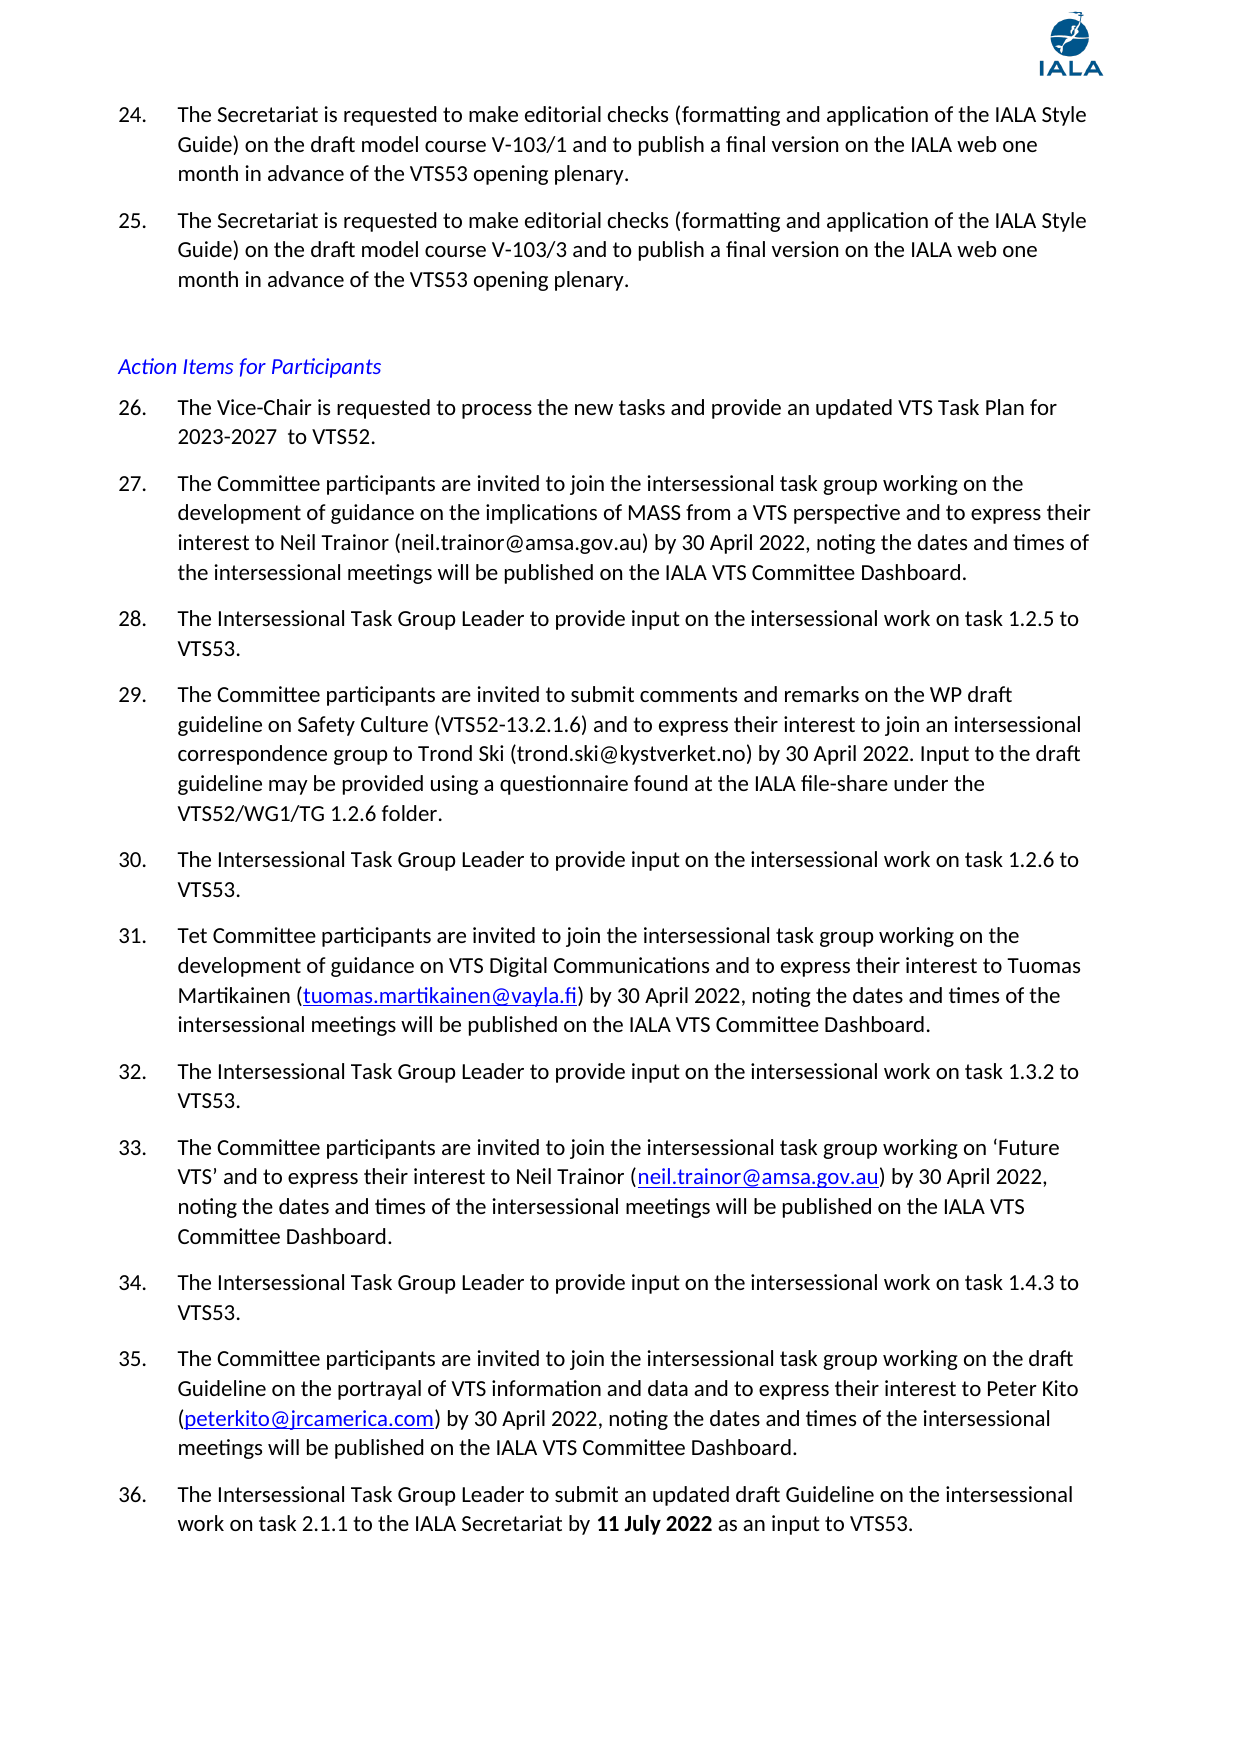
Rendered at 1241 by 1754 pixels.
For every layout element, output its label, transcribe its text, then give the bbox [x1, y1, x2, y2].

list The Intersessional Task Group Leader to provide input on the intersessional work on task 1.4.3 to VTS53. 24 [118, 1268, 1092, 1326]
list The Intersessional Task Group Leader to submit an updated draft Guideline on the intersessional work on task 2.1.1 to the IALA Secretariat by 11 July 2022 as an input to VTS53. 25 [118, 1480, 1092, 1537]
list The Committee participants are invited to submit comments and remarks on the WP draft guideline on Safety Culture (VTS52-13.2.1.6) and to express their interest to join an intersessional correspondence group to Trond Ski (trond.ski@kystverket.no) by 30 April 2022. Input to the draft guideline may be provided using a questionnaire found at the IALA file-share under the VTS52/WG1/TG 1.2.6 folder. 22 [118, 680, 1092, 827]
list The Secretariat is requested to make editorial checks (formatting and application of the IALA Style Guide) on the draft model course V-103/3 and to publish a final version on the IALA web one month in advance of the VTS53 opening plenary. 29 [118, 206, 1092, 293]
list The Committee participants are invited to join the intersessional task group working on the draft Guideline on the portrayal of VTS information and data and to express their interest to Peter Kito (peterkito@jrcamerica.com) by 30 April 2022, noting the dates and times of the intersessional meetings will be published on the IALA VTS Committee Dashboard. 25 [118, 1344, 1092, 1461]
text Action Items for Participants [118, 352, 1122, 380]
list The Vice-Chair is requested to process the new tasks and provide an updated VTS Task Plan for 2023-2027 to VTS52. 18 [118, 393, 1092, 450]
list The Committee participants are invited to join the intersessional task group working on the development of guidance on the implications of MASS from a VTS perspective and to express their interest to Neil Trainor (neil.trainor@amsa.gov.au) by 30 April 2022, noting the dates and times of the intersessional meetings will be published on the IALA VTS Committee Dashboard. 22 [118, 469, 1092, 586]
list The Committee participants are invited to join the intersessional task group working on ‘Future VTS’ and to express their interest to Neil Trainor (neil.trainor@amsa.gov.au) by 30 April 2022, noting the dates and times of the intersessional meetings will be published on the IALA VTS Committee Dashboard. 24 [118, 1133, 1092, 1250]
list The Intersessional Task Group Leader to provide input on the intersessional work on task 1.2.5 to VTS53. 22 [118, 604, 1092, 662]
picture [1025, 4, 1114, 90]
list The Intersessional Task Group Leader to provide input on the intersessional work on task 1.3.2 to VTS53. 23 [118, 1057, 1092, 1114]
list Tet Committee participants are invited to join the intersessional task group working on the development of guidance on VTS Digital Communications and to express their interest to Tuomas Martikainen (tuomas.martikainen@vayla.fi) by 30 April 2022, noting the dates and times of the intersessional meetings will be published on the IALA VTS Committee Dashboard. 23 [118, 921, 1092, 1038]
list The Secretariat is requested to make editorial checks (formatting and application of the IALA Style Guide) on the draft model course V-103/1 and to publish a final version on the IALA web one month in advance of the VTS53 opening plenary. 29 [118, 100, 1092, 188]
list The Intersessional Task Group Leader to provide input on the intersessional work on task 1.2.6 to VTS53. 22 [118, 845, 1092, 903]
